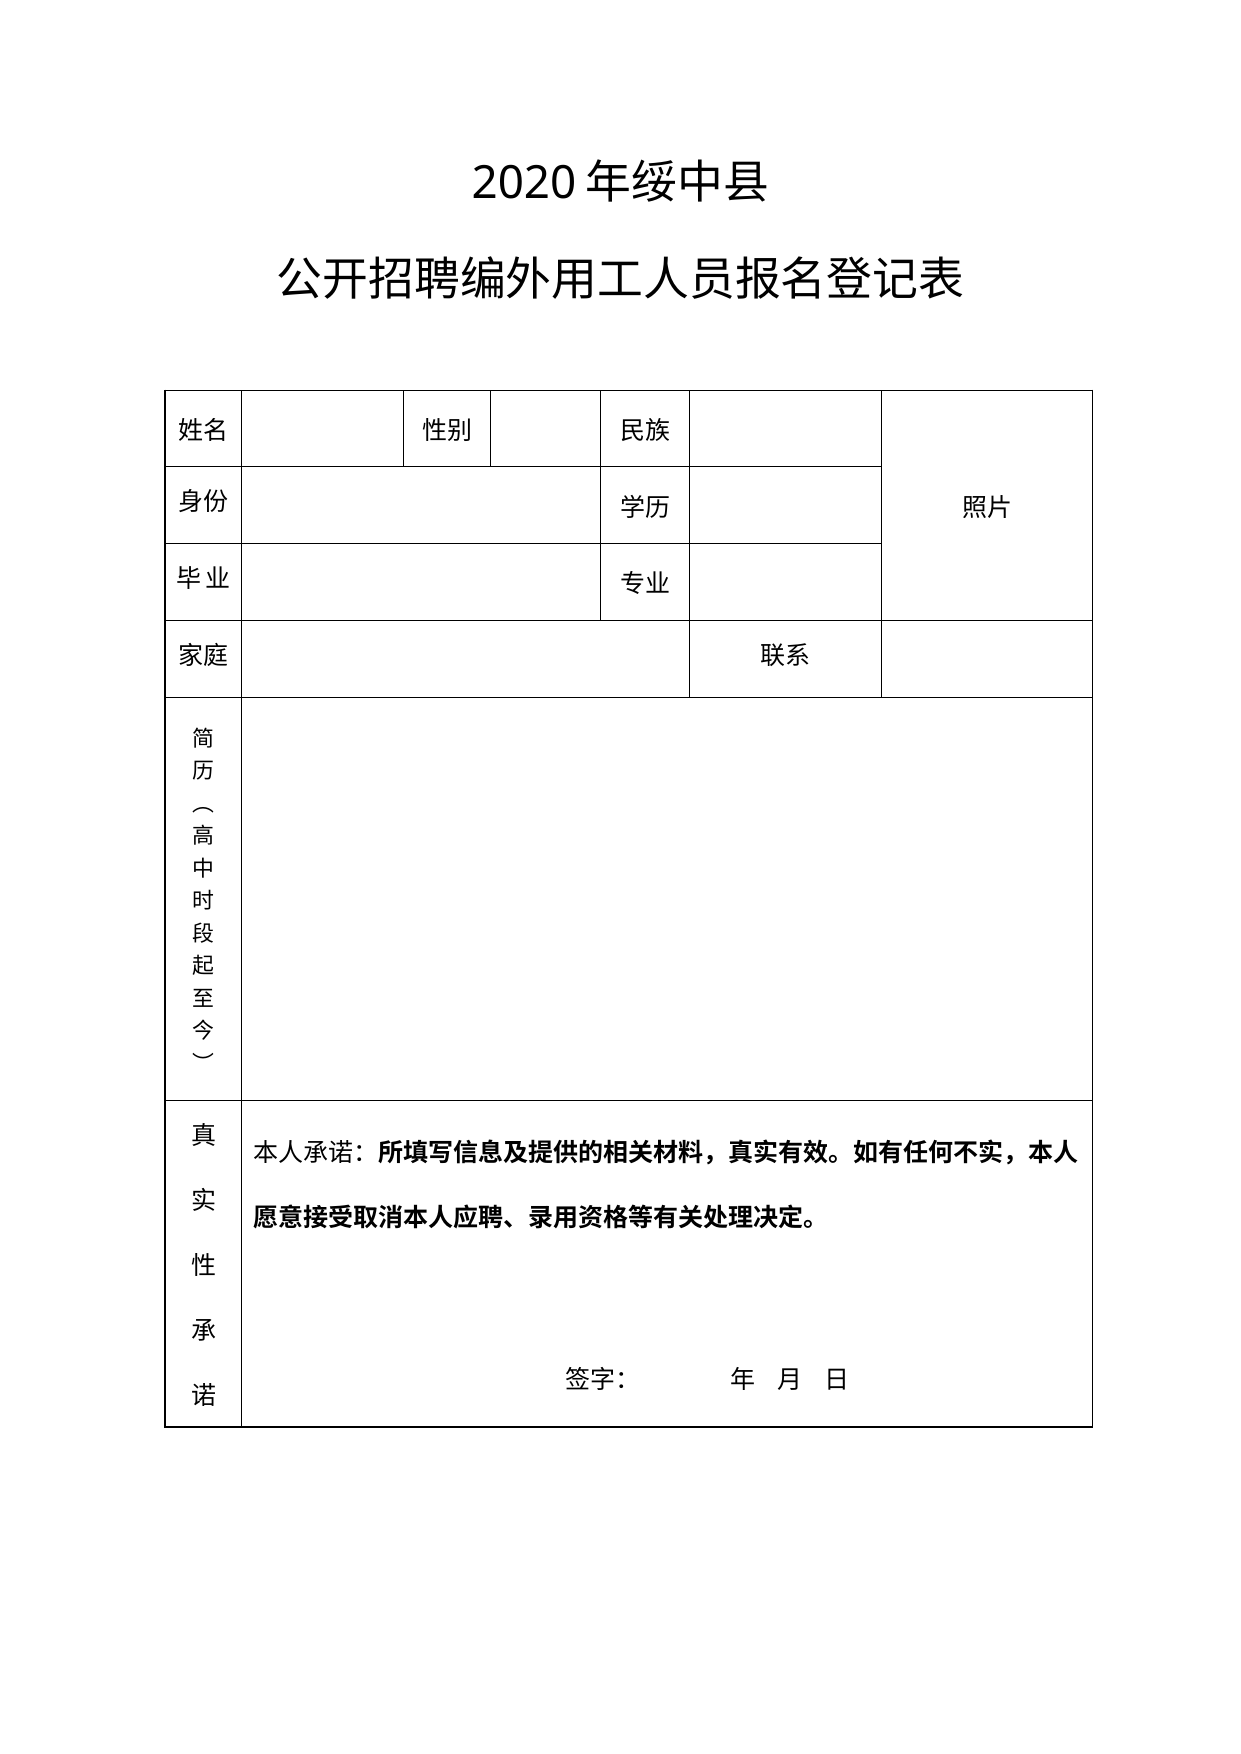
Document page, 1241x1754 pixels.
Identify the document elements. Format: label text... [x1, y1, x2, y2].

table_cell [242, 467, 600, 543]
table_cell 本人承诺：所填写信息及提供的相关材料，真实有效。如有任何不实，本人愿意接受取消本人应聘、录用资格等有关处理决定。 签字： 年 月 日 [242, 1101, 1092, 1426]
table_header 照片 [882, 391, 1092, 620]
text 公开招聘编外用工人员报名登记表 [187, 227, 1053, 324]
text 2020年绥中县 [187, 129, 1053, 227]
table_header 姓名 [166, 391, 241, 466]
table_header [690, 391, 881, 466]
table_header [491, 391, 600, 466]
table_cell [242, 698, 1092, 1100]
table_cell 联系 方式 [690, 621, 881, 697]
table_cell 学历 [601, 467, 689, 543]
table_cell [882, 621, 1092, 697]
table_header 性别 [404, 391, 490, 466]
table_header [242, 391, 403, 466]
table_cell 毕业院校 [166, 544, 241, 620]
table_cell [690, 467, 881, 543]
table_header 民族 [601, 391, 689, 466]
table_cell 专业 [601, 544, 689, 620]
table_cell 简 历 ︵ 高 中 时 段 起 至 今 ︶ [166, 698, 241, 1100]
table_cell 身份证号 [166, 467, 241, 543]
table_cell [242, 544, 600, 620]
table_cell [242, 621, 689, 697]
table_cell [690, 544, 881, 620]
table_cell 真 实 性 承 诺 [166, 1101, 241, 1426]
table_cell 家庭地址 [166, 621, 241, 697]
